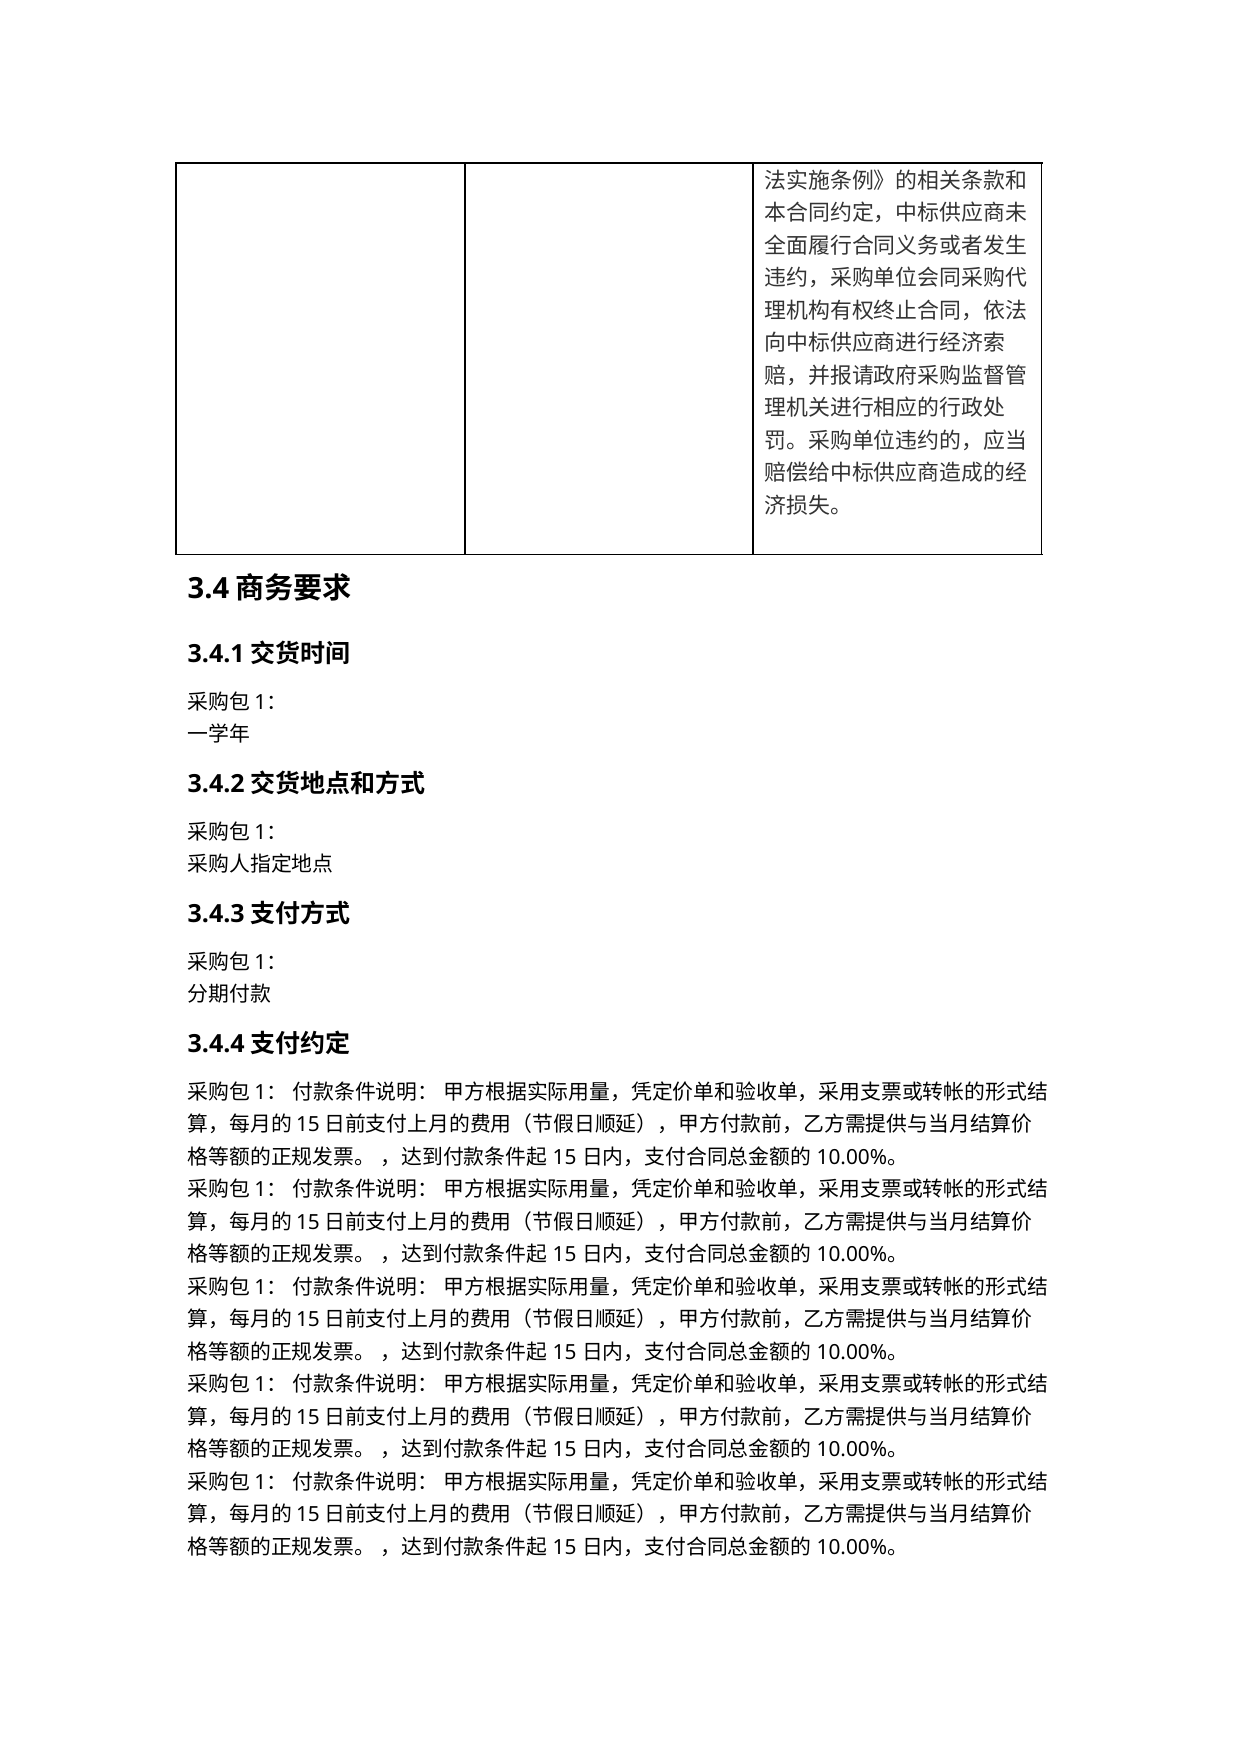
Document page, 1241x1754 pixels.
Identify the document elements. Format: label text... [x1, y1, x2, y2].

table_cell 1 [177, 164, 464, 553]
text 采购包1： [187, 815, 1053, 848]
text 采购包1： [187, 685, 1053, 718]
text 3.4商务要求 [187, 555, 1053, 620]
text 3.4.3支付方式 [187, 880, 1053, 945]
text 采购包1： 付款条件说明： 甲方根据实际用量，凭定价单和验收单，采用支票或转帐的形式结算，每月的15日前支付上月的费用（节假日顺延），甲方付款前，乙方需提供与当月结算价格等额的正规发票。 ，达到付款条件起 15 日内，支付合同总金额的 10.00%。 [187, 1173, 1053, 1270]
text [187, 1465, 1053, 1563]
text 采购人指定地点 [187, 848, 1053, 880]
text 采购包1： 付款条件说明： 甲方根据实际用量，凭定价单和验收单，采用支票或转帐的形式结算，每月的15日前支付上月的费用（节假日顺延），甲方付款前，乙方需提供与当月结算价格等额的正规发票。 ，达到付款条件起 15 日内，支付合同总金额的 10.00%。 [187, 1075, 1053, 1173]
text 3.4.2交货地点和方式 [187, 750, 1053, 815]
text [187, 1368, 1053, 1465]
text 采购包1： [187, 945, 1053, 978]
text 一学年 [187, 718, 1053, 750]
table_cell [466, 164, 752, 553]
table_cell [754, 164, 1041, 553]
text 3.4.1交货时间 [187, 620, 1053, 685]
text 采购包1： 付款条件说明： 甲方根据实际用量，凭定价单和验收单，采用支票或转帐的形式结算，每月的15日前支付上月的费用（节假日顺延），甲方付款前，乙方需提供与当月结算价格等额的正规发票。 ，达到付款条件起 15 日内，支付合同总金额的 10.00%。 [187, 1270, 1053, 1368]
text 分期付款 [187, 978, 1053, 1010]
text 3.4.4支付约定 [187, 1010, 1053, 1075]
